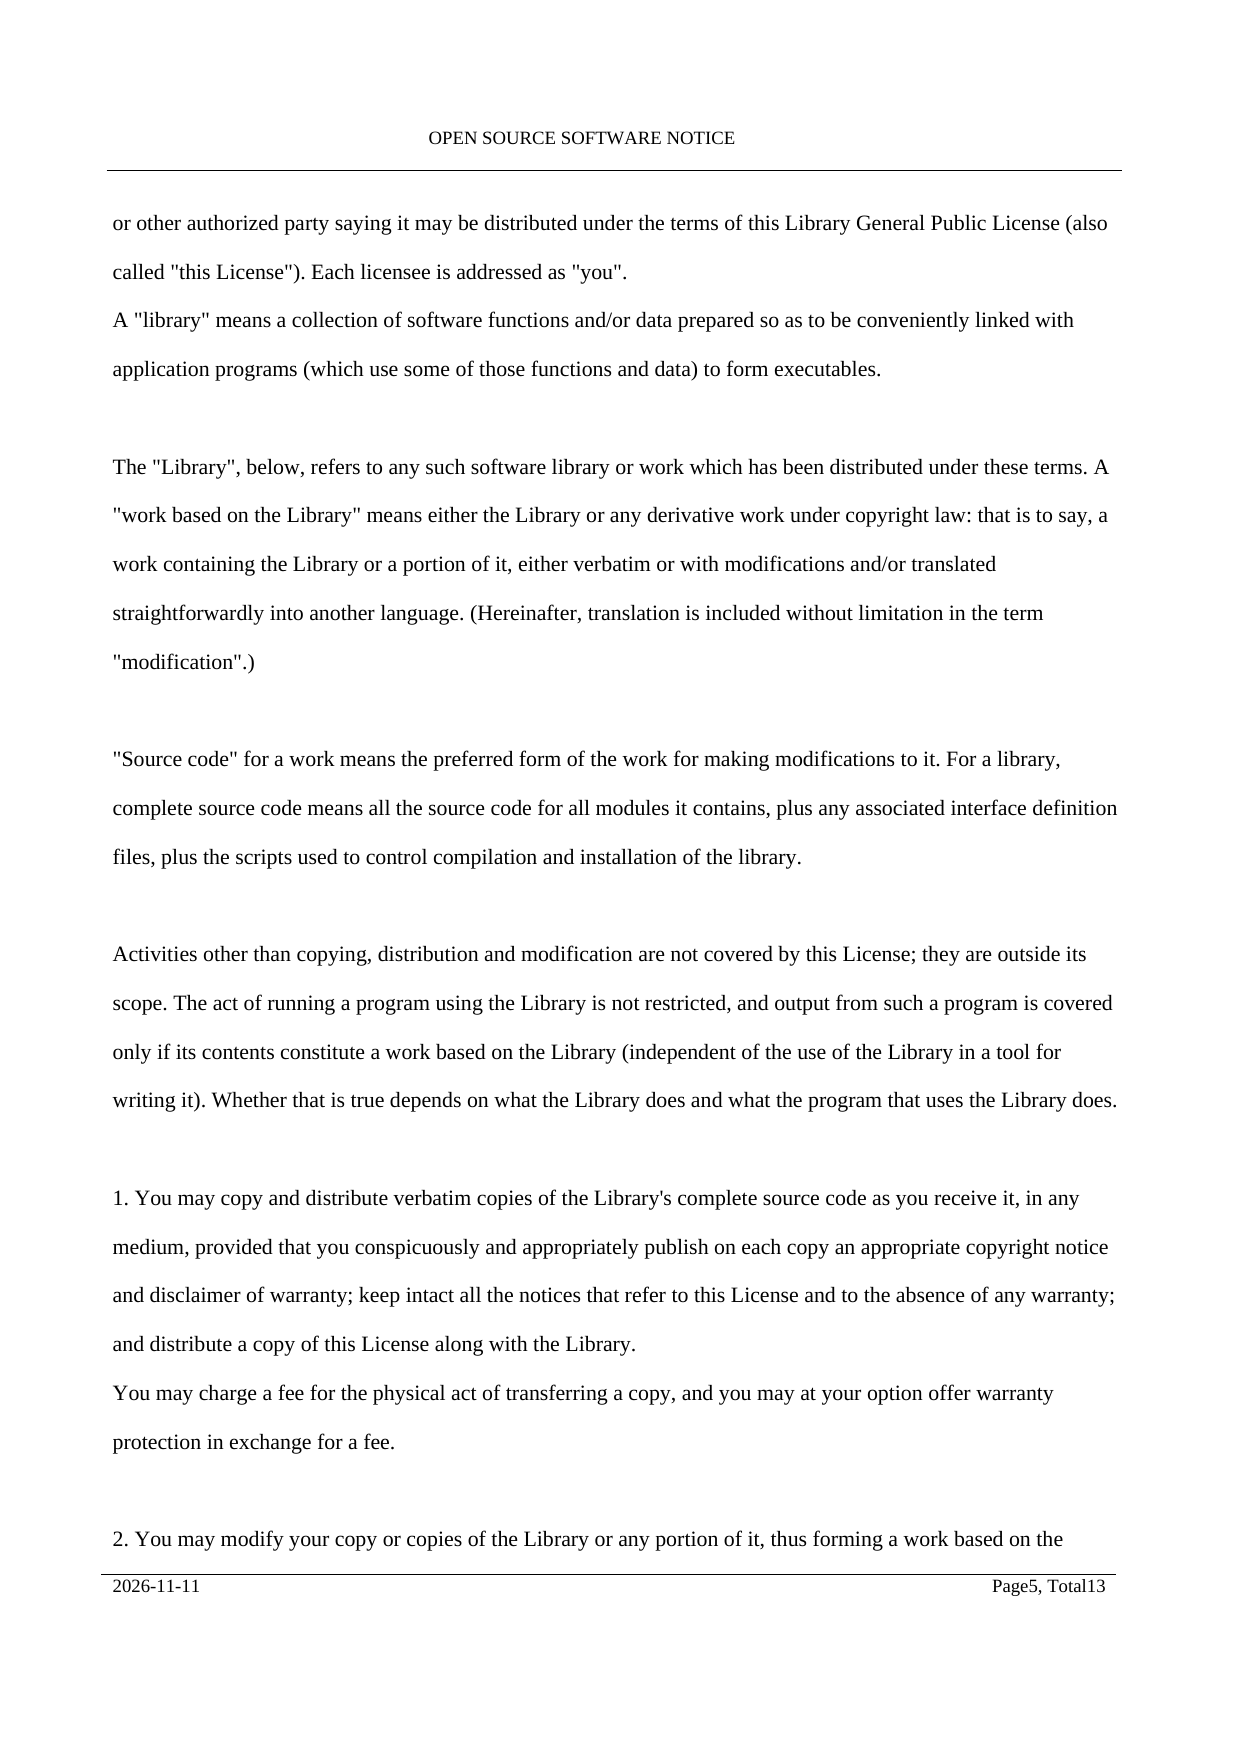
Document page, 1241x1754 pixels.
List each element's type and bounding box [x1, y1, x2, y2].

text [112, 206, 1128, 1555]
